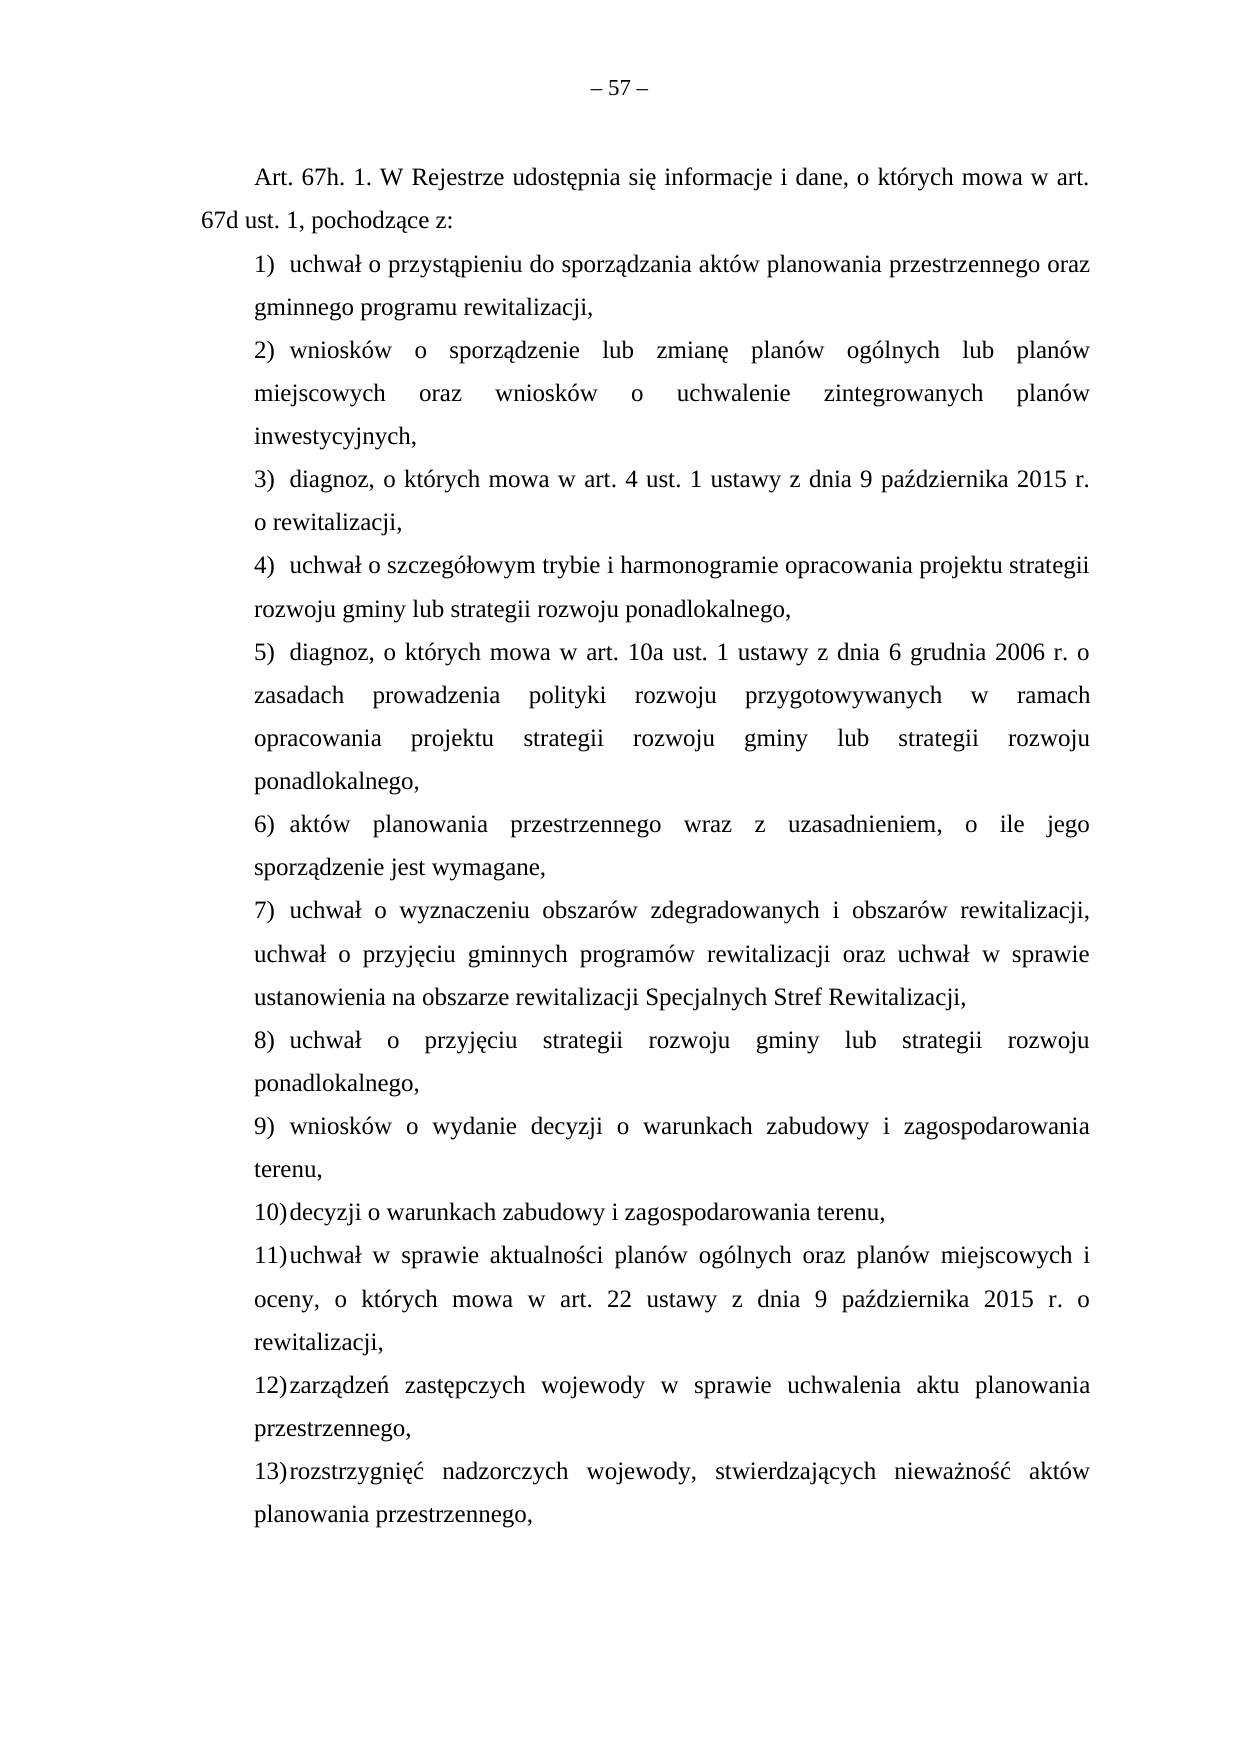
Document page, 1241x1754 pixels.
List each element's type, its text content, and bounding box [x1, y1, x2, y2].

text 3) diagnoz, o których mowa w art. 4 ust. 1 ustawy z dnia 9 października 2015 r. o rewitalizacji, [254, 464, 1091, 536]
text 5) diagnoz, o których mowa w art. 10a ust. 1 ustawy z dnia 6 grudnia 2006 r. o zasadach prowadzenia polityki rozwoju przygotowywanych w ramach opracowania projektu strategii rozwoju gminy lub strategii rozwoju ponadlokalnego, [254, 637, 1091, 795]
text 7) uchwał o wyznaczeniu obszarów zdegradowanych i obszarów rewitalizacji, uchwał o przyjęciu gminnych programów rewitalizacji oraz uchwał w sprawie ustanowienia na obszarze rewitalizacji Specjalnych Stref Rewitalizacji, [254, 896, 1091, 1011]
text 8) uchwał o przyjęciu strategii rozwoju gminy lub strategii rozwoju ponadlokalnego, [254, 1025, 1091, 1097]
text 9) wniosków o wydanie decyzji o warunkach zabudowy i zagospodarowania terenu, [254, 1111, 1091, 1183]
text 11) uchwał w sprawie aktualności planów ogólnych oraz planów miejscowych i oceny, o których mowa w art. 22 ustawy z dnia 9 października 2015 r. o rewitalizacji, [254, 1241, 1091, 1356]
text Art. 67h. 1. W Rejestrze udostępnia się informacje i dane, o których mowa w art. 67d ust. 1, pochodzące z: [201, 162, 1091, 234]
text 2) wniosków o sporządzenie lub zmianę planów ogólnych lub planów miejscowych oraz wniosków o uchwalenie zintegrowanych planów inwestycyjnych, [254, 335, 1091, 450]
text 1) uchwał o przystąpieniu do sporządzania aktów planowania przestrzennego oraz gminnego programu rewitalizacji, [254, 249, 1091, 321]
text 12) zarządzeń zastępczych wojewody w sprawie uchwalenia aktu planowania przestrzennego, [254, 1370, 1091, 1442]
text 10) decyzji o warunkach zabudowy i zagospodarowania terenu, [254, 1197, 1091, 1226]
text 13) rozstrzygnięć nadzorczych wojewody, stwierdzających nieważność aktów planowania przestrzennego, [254, 1456, 1091, 1528]
text 6) aktów planowania przestrzennego wraz z uzasadnieniem, o ile jego sporządzenie jest wymagane, [254, 809, 1091, 881]
text 4) uchwał o szczegółowym trybie i harmonogramie opracowania projektu strategii rozwoju gminy lub strategii rozwoju ponadlokalnego, [254, 551, 1091, 622]
